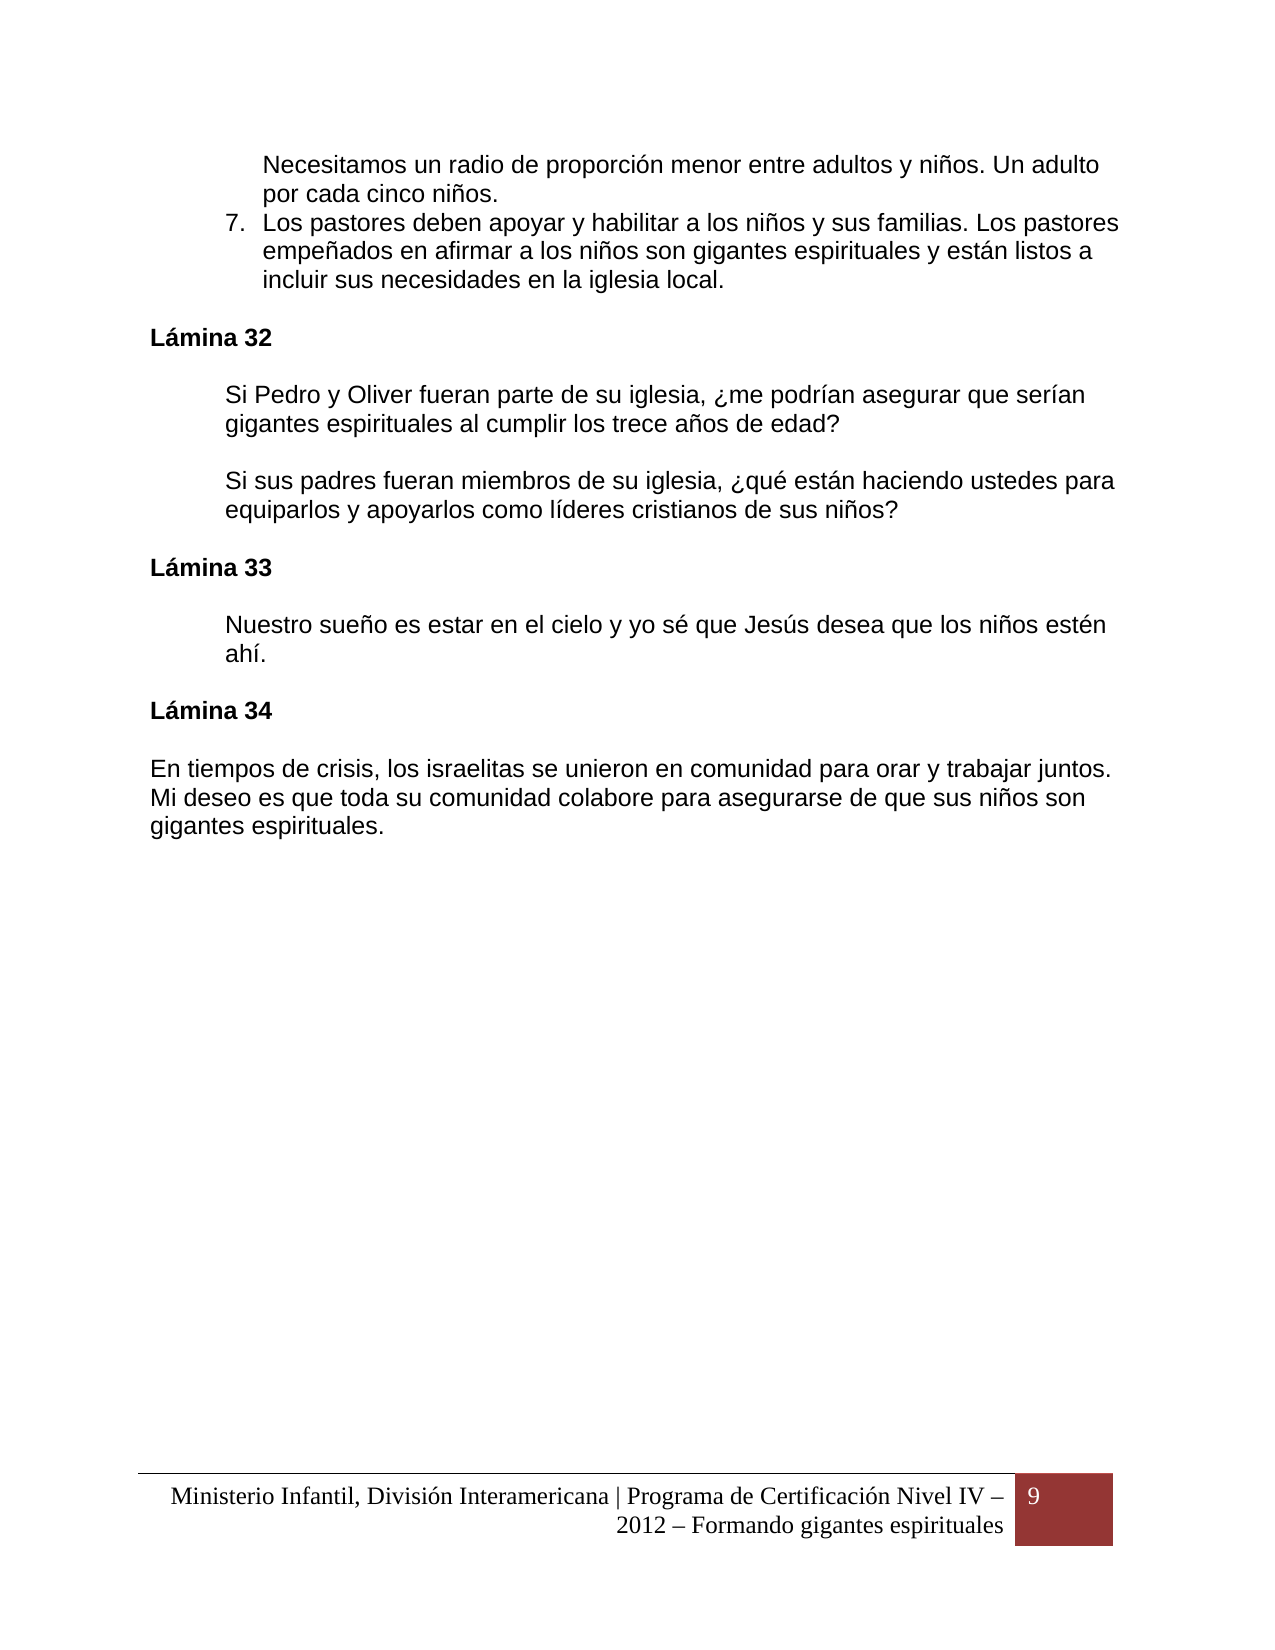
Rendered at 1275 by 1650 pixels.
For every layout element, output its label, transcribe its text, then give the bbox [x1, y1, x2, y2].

text Lámina 34 [150, 696, 1125, 725]
text En tiempos de crisis, los israelitas se unieron en comunidad para orar y trabajar juntos. Mi deseo es que toda su comunidad colabore para asegurarse de que sus niños son gigantes espirituales. [150, 754, 1125, 840]
text Nuestro sueño es estar en el cielo y yo sé que Jesús desea que los niños estén ahí. [225, 610, 1125, 667]
text Si sus padres fueran miembros de su iglesia, ¿qué están haciendo ustedes para equiparlos y apoyarlos como líderes cristianos de sus niños? [225, 466, 1125, 524]
text Lámina 33 [150, 552, 1125, 581]
list Los pastores deben apoyar y habilitar a los niños y sus familias. Los pastores empeñados en afirmar a los niños son gigantes espirituales y están listos a incluir sus necesidades en la iglesia local. [225, 207, 1125, 294]
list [225, 150, 1125, 207]
text Si Pedro y Oliver fueran parte de su iglesia, ¿me podrían asegurar que serían gigantes espirituales al cumplir los trece años de edad? [225, 380, 1125, 437]
text Lámina 32 [150, 322, 1125, 351]
